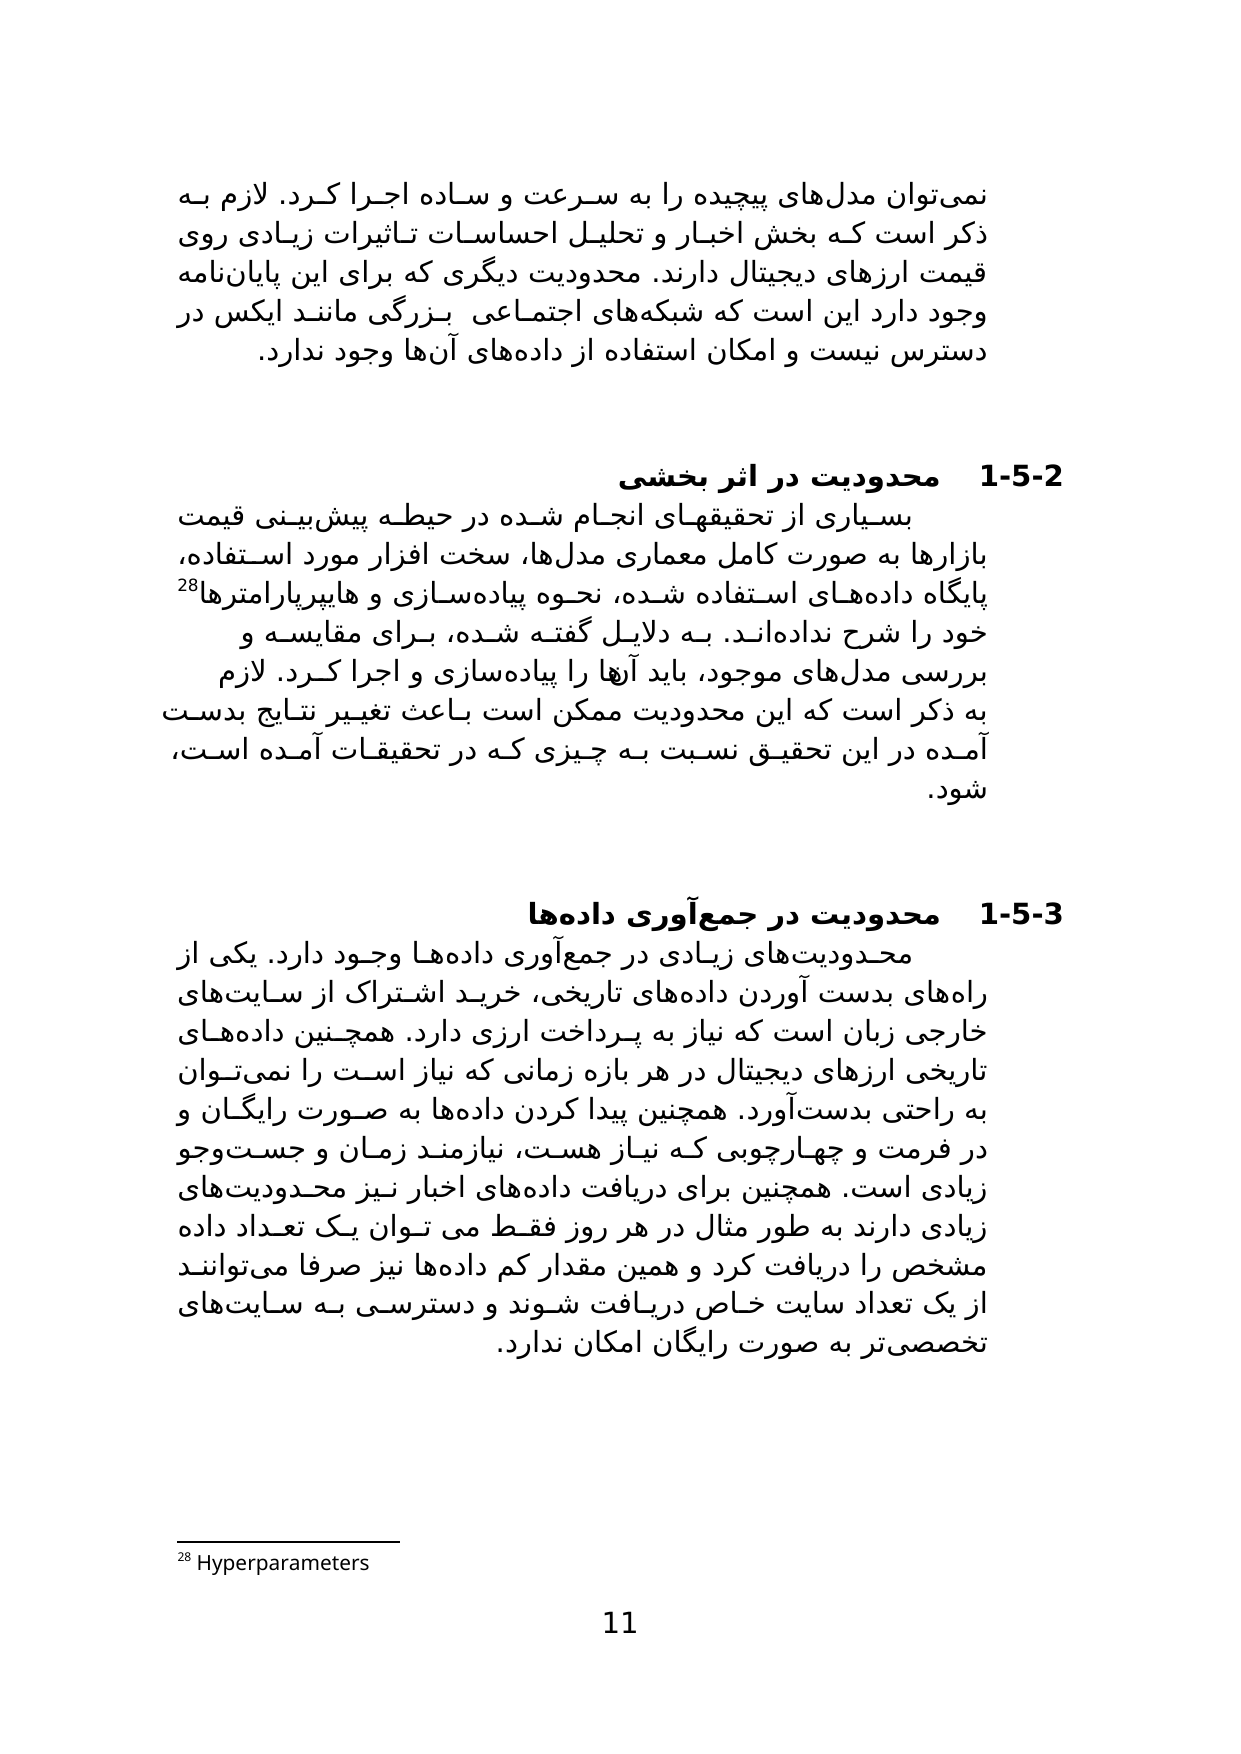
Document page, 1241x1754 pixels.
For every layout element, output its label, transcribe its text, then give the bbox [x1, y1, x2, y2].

subtitle محدودیت در اثر بخشی [177, 459, 979, 493]
subtitle محدودیت در جمع‌آوری داده‌ها [177, 897, 979, 931]
text بسیاری از تحقیق‎های انجام شده در حیطه پیش‌بینی قیمت بازارها به صورت کامل معماری مدل‌ها، سخت افزار مورد استفاده، پایگاه داده‌های استفاده شده، نحوه پیاده‌سازی و هایپرپارامترها خود را شرح نداده‌اند. به دلایل گفته شده، برای مقایسه و بررسی مدل‌های موجود، باید آن‎‌ها را پیاده‌سازی و اجرا کرد. لازم به ذکر است که این محدودیت ممکن است باعث تغییر نتایج بدست آمده در این تحقیق نسبت به چیزی که در تحقیقات آمده است، شود. [177, 498, 988, 805]
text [177, 177, 988, 367]
text محدودیت‌های زیادی در جمع‌آوری داده‌ها وجود دارد. یکی از راه‌های بدست آوردن داده‌های تاریخی، خرید اشتراک از سایت‌های خارجی زبان است که نیاز به پرداخت ارزی دارد. همچنین داده‌های تاریخی ارزهای دیجیتال در هر بازه زمانی که نیاز است را نمی‌توان به راحتی بدست‌آورد. همچنین پیدا کردن داده‌ها به صورت رایگان و در فرمت و چهارچوبی که نیاز هست، نیازمند زمان و جست‌و‌جو زیادی است. همچنین برای دریافت داده‌های اخبار نیز محدودیت‌های زیادی دارند به طور مثال در هر روز فقط می توان یک تعداد داده مشخص را دریافت کرد و همین مقدار کم داده‌ها نیز صرفا می‌توانند از یک تعداد سایت خاص دریافت شوند و دسترسی به سایت‌های تخصصی‌تر به صورت رایگان امکان ندارد. [177, 936, 988, 1360]
